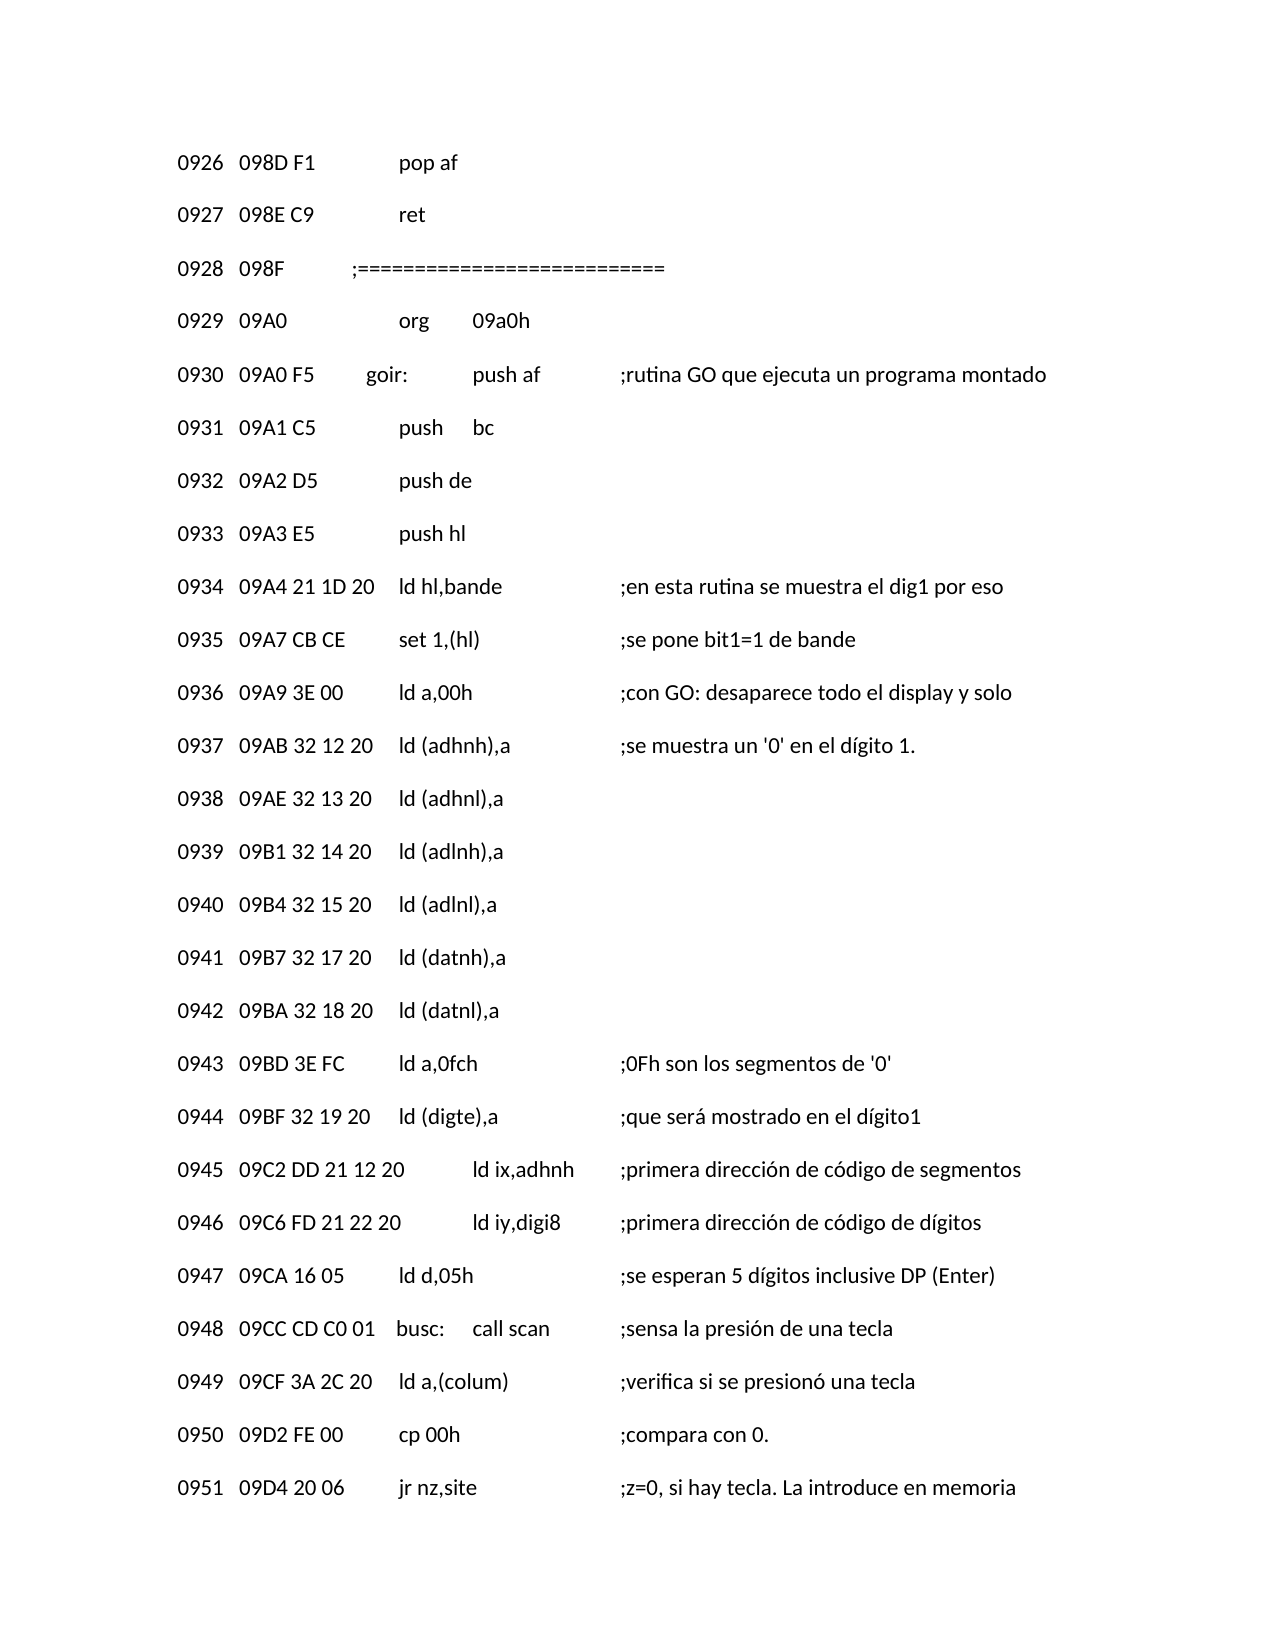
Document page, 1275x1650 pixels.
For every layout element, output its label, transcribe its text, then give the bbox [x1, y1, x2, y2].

text 0930 09A0 F5 goir: push af ;rutina GO que ejecuta un programa montado [177, 360, 1098, 388]
text 0941 09B7 32 17 20 ld (datnh),a [177, 943, 1098, 971]
text 0940 09B4 32 15 20 ld (adlnl),a [177, 890, 1098, 918]
text 0937 09AB 32 12 20 ld (adhnh),a ;se muestra un '0' en el dígito 1. [177, 731, 1098, 759]
text 0927 098E C9 ret [177, 201, 1098, 229]
text 0945 09C2 DD 21 12 20 ld ix,adhnh ;primera dirección de código de segmentos [177, 1155, 1098, 1183]
text 0928 098F ;=========================== [177, 254, 1098, 282]
text 0943 09BD 3E FC ld a,0fch ;0Fh son los segmentos de '0' [177, 1049, 1098, 1077]
text 0931 09A1 C5 push bc [177, 413, 1098, 441]
text 0949 09CF 3A 2C 20 ld a,(colum) ;verifica si se presionó una tecla [177, 1367, 1098, 1395]
text 0938 09AE 32 13 20 ld (adhnl),a [177, 784, 1098, 812]
text 0951 09D4 20 06 jr nz,site ;z=0, si hay tecla. La introduce en memoria [177, 1473, 1098, 1501]
text 0942 09BA 32 18 20 ld (datnl),a [177, 996, 1098, 1024]
text 0944 09BF 32 19 20 ld (digte),a ;que será mostrado en el dígito1 [177, 1102, 1098, 1130]
text 0946 09C6 FD 21 22 20 ld iy,digi8 ;primera dirección de código de dígitos [177, 1208, 1098, 1236]
text 0936 09A9 3E 00 ld a,00h ;con GO: desaparece todo el display y solo [177, 678, 1098, 706]
text 0948 09CC CD C0 01 busc: call scan ;sensa la presión de una tecla [177, 1314, 1098, 1342]
text 0926 098D F1 pop af [177, 148, 1098, 176]
text 0929 09A0 org 09a0h [177, 307, 1098, 335]
text 0950 09D2 FE 00 cp 00h ;compara con 0. [177, 1420, 1098, 1448]
text 0934 09A4 21 1D 20 ld hl,bande ;en esta rutina se muestra el dig1 por eso [177, 572, 1098, 600]
text 0933 09A3 E5 push hl [177, 519, 1098, 547]
text 0932 09A2 D5 push de [177, 466, 1098, 494]
text 0939 09B1 32 14 20 ld (adlnh),a [177, 837, 1098, 865]
text 0935 09A7 CB CE set 1,(hl) ;se pone bit1=1 de bande [177, 625, 1098, 653]
text 0947 09CA 16 05 ld d,05h ;se esperan 5 dígitos inclusive DP (Enter) [177, 1261, 1098, 1289]
